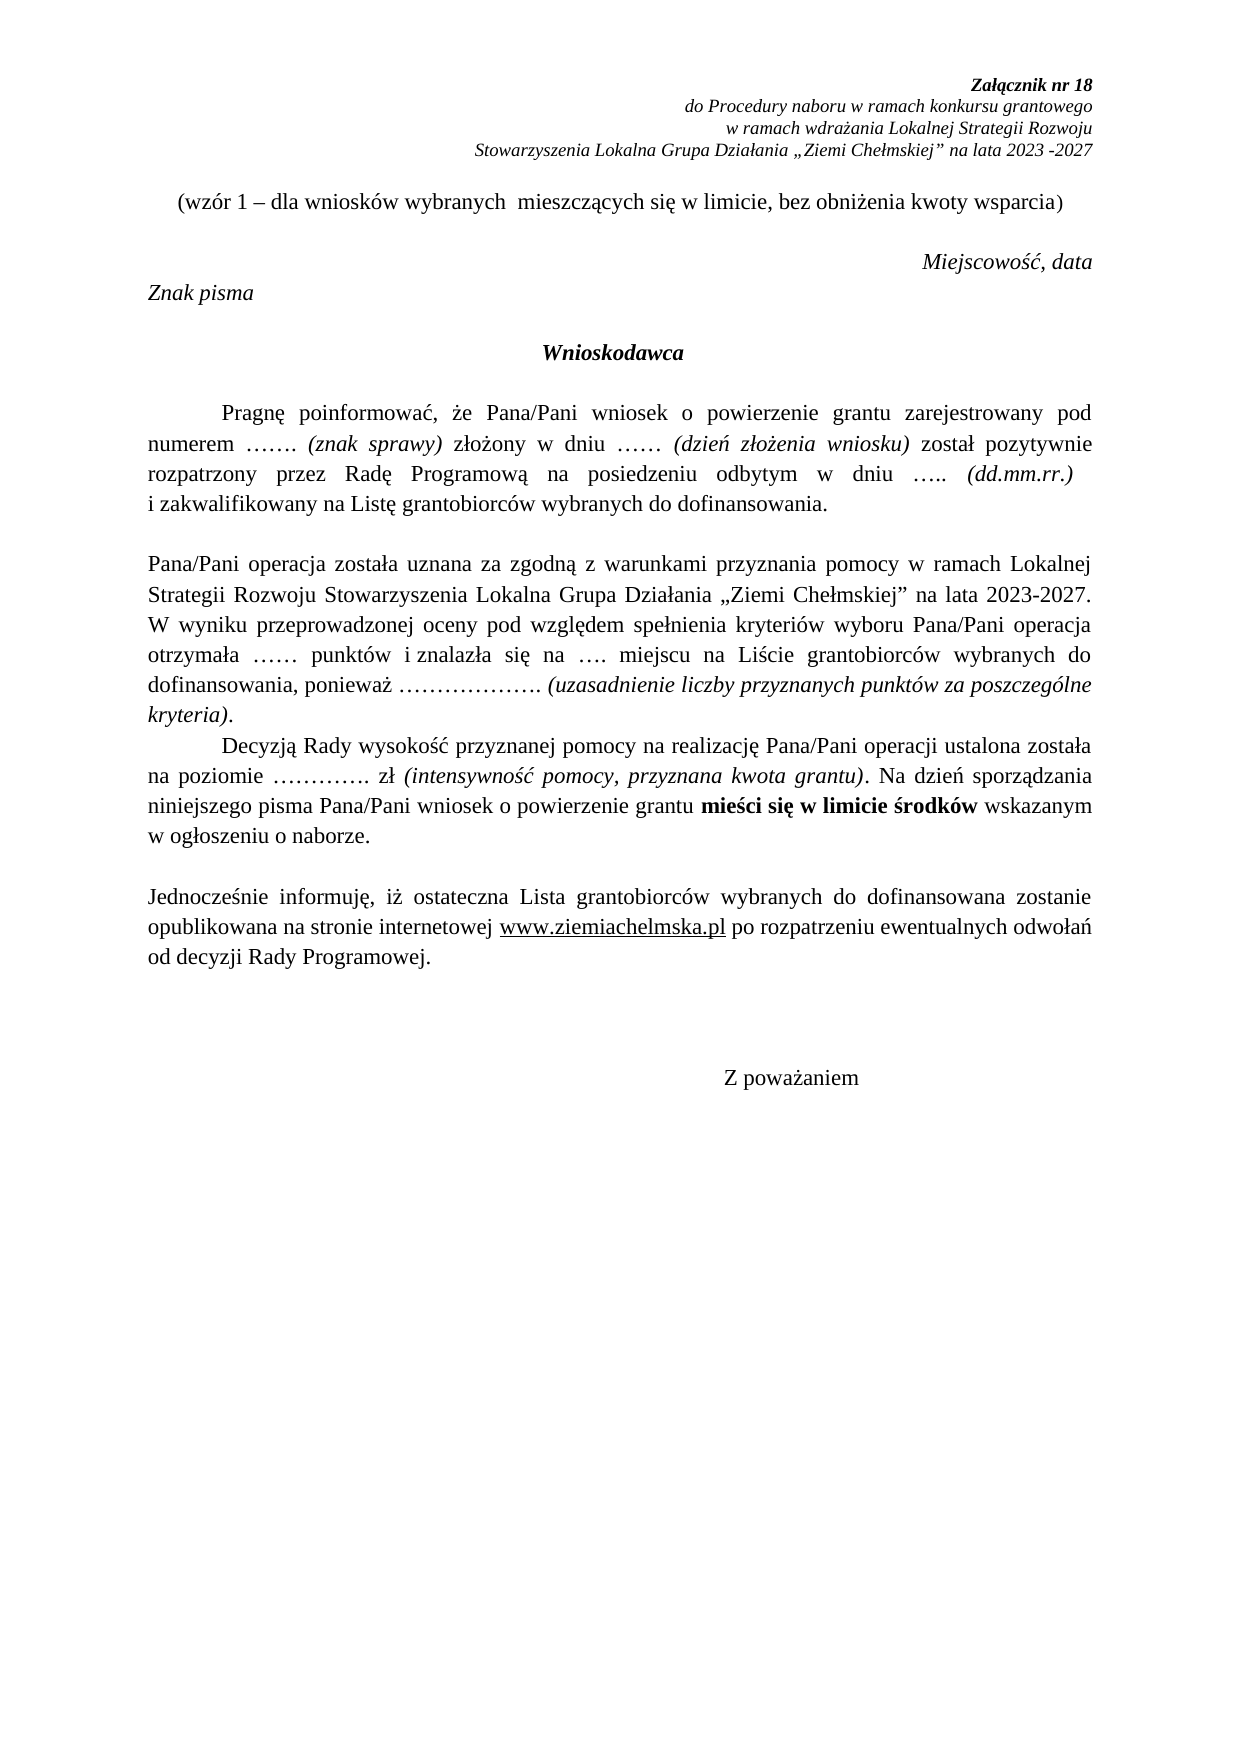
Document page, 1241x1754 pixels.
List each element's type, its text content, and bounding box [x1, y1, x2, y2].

text Znak pisma [148, 279, 1093, 305]
text (wzór 1 – dla wniosków wybranych mieszczących się w limicie, bez obniżenia kwoty wsparcia) [148, 188, 1093, 214]
text Pana/Pani operacja została uznana za zgodną z warunkami przyznania pomocy w ramach Lokalnej Strategii Rozwoju Stowarzyszenia Lokalna Grupa Działania „Ziemi Chełmskiej” na lata 2023-2027. W wyniku przeprowadzonej oceny pod względem spełnienia kryteriów wyboru Pana/Pani operacja otrzymała …… punktów i znalazła się na …. miejscu na Liście grantobiorców wybranych do dofinansowania, ponieważ ………………. (uzasadnienie liczby przyznanych punktów za poszczególne kryteria). [148, 551, 1093, 728]
text Decyzją Rady wysokość przyznanej pomocy na realizację Pana/Pani operacji ustalona została na poziomie …………. zł (intensywność pomocy, przyznana kwota grantu). Na dzień sporządzania niniejszego pisma Pana/Pani wniosek o powierzenie grantu mieści się w limicie środków wskazanym w ogłoszeniu o naborze. [148, 732, 1093, 849]
text Jednocześnie informuję, iż ostateczna Lista grantobiorców wybranych do dofinansowana zostanie opublikowana na stronie internetowej www.ziemiachelmska.pl po rozpatrzeniu ewentualnych odwołań od decyzji Rady Programowej. [148, 883, 1093, 969]
text Wnioskodawca [133, 339, 1093, 365]
text Pragnę poinformować, że Pana/Pani wniosek o powierzenie grantu zarejestrowany pod numerem ……. (znak sprawy) złożony w dniu …… (dzień złożenia wniosku) został pozytywnie rozpatrzony przez Radę Programową na posiedzeniu odbytym w dniu ….. (dd.mm.rr.) i zakwalifikowany na Listę grantobiorców wybranych do dofinansowania. [148, 399, 1093, 516]
text Z poważaniem [723, 1064, 1093, 1090]
text Miejscowość, data [148, 248, 1093, 275]
